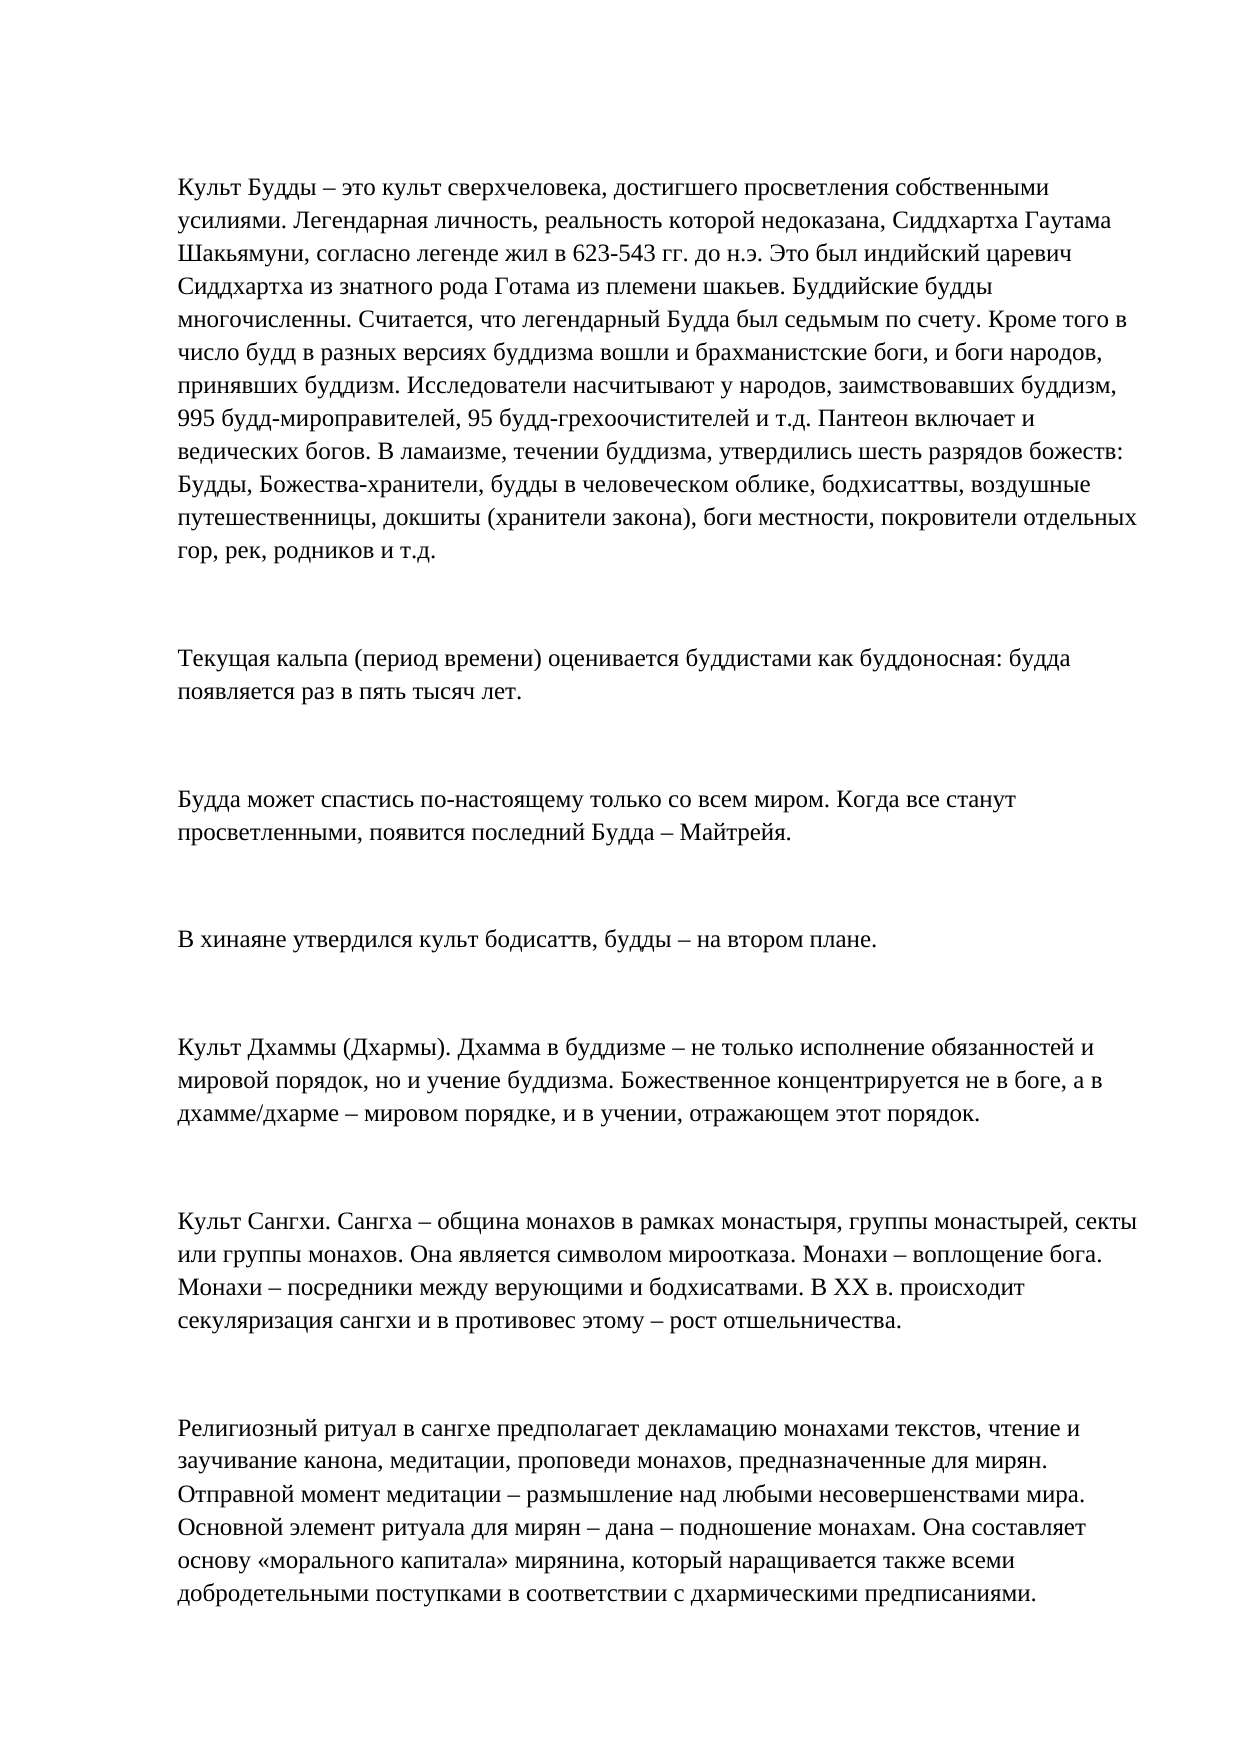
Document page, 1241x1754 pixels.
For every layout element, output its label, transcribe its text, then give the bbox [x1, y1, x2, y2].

text Культ Дхаммы (Дхармы). Дхамма в буддизме – не только исполнение обязанностей и мировой порядок, но и учение буддизма. Божественное концентрируется не в боге, а в дхамме/дхарме – мировом порядке, и в учении, отражающем этот порядок. [177, 1032, 1152, 1127]
text Культ Будды – это культ сверхчеловека, достигшего просветления собственными усилиями. Легендарная личность, реальность которой недоказана, Сиддхартха Гаутама Шакьямуни, согласно легенде жил в 623-543 гг. до н.э. Это был индийский царевич Сиддхартха из знатного рода Готама из племени шакьев. Буддийские будды многочисленны. Считается, что легендарный Будда был седьмым по счету. Кроме того в число будд в разных версиях буддизма вошли и брахманистские боги, и боги народов, принявших буддизм. Исследователи насчитывают у народов, заимствовавших буддизм, 995 будд-мироправителей, 95 будд-грехоочистителей и т.д. Пантеон включает и ведических богов. В ламаизме, течении буддизма, утвердились шесть разрядов божеств: Будды, Божества-хранители, будды в человеческом облике, бодхисаттвы, воздушные путешественницы, докшиты (хранители закона), боги местности, покровители отдельных гор, рек, родников и т.д. [177, 172, 1152, 564]
text Будда может спастись по-настоящему только со всем миром. Когда все станут просветленными, появится последний Будда – Майтрейя. [177, 784, 1152, 845]
text Религиозный ритуал в сангхе предполагает декламацию монахами текстов, чтение и заучивание канона, медитации, проповеди монахов, предназначенные для мирян. Отправной момент медитации – размышление над любыми несовершенствами мира. Основной элемент ритуала для мирян – дана – подношение монахам. Она составляет основу «морального капитала» мирянина, который наращивается также всеми добродетельными поступками в соответствии с дхармическими предписаниями. [177, 1413, 1152, 1606]
text В хинаяне утвердился культ бодисаттв, будды – на втором плане. [177, 924, 1152, 953]
text Текущая кальпа (период времени) оценивается буддистами как буддоносная: будда появляется раз в пять тысяч лет. [177, 643, 1152, 705]
text Культ Сангхи. Сангха – община монахов в рамках монастыря, группы монастырей, секты или группы монахов. Она является символом мироотказа. Монахи – воплощение бога. Монахи – посредники между верующими и бодхисатвами. В ХХ в. происходит секуляризация сангхи и в противовес этому – рост отшельничества. [177, 1206, 1152, 1334]
